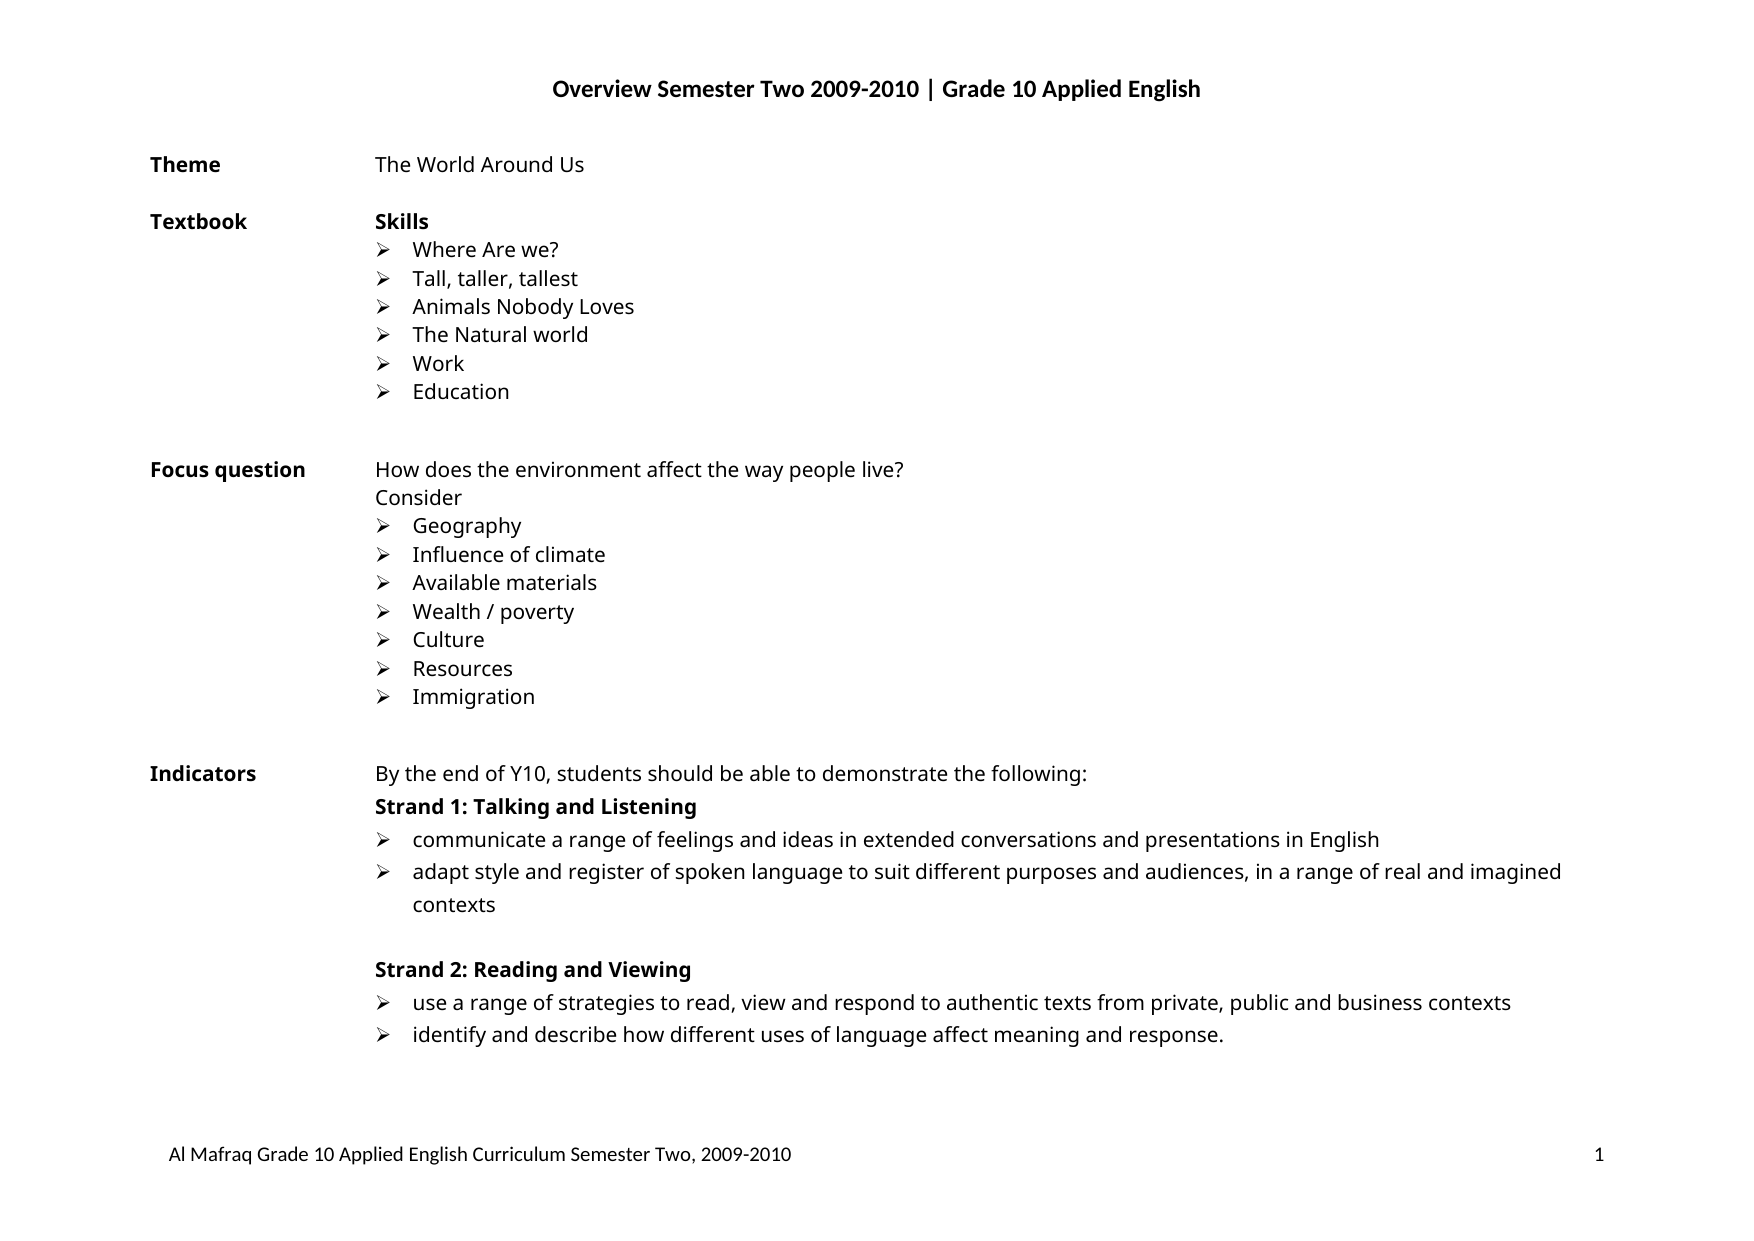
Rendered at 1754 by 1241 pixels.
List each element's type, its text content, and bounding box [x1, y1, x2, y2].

text Strand 1: Talking and Listening [375, 792, 1604, 821]
text Consider [150, 483, 1604, 512]
text Indicators By the end of Y10, students should be able to demonstrate the following: [150, 759, 1604, 788]
list Culture [375, 625, 1604, 654]
list The Natural world [375, 321, 1604, 349]
text Focus question How does the environment affect the way people live? [150, 455, 1604, 483]
list Resources [375, 654, 1604, 682]
text Textbook Skills [150, 207, 1604, 235]
list use a range of strategies to read, view and respond to authentic texts from private, public and business contexts [375, 988, 1604, 1016]
list Where Are we? [375, 235, 1604, 264]
list Geography [375, 512, 1604, 540]
text Strand 2: Reading and Viewing [375, 955, 1604, 984]
list Tall, taller, tallest [375, 264, 1604, 292]
list Immigration [375, 682, 1604, 711]
list Work [375, 349, 1604, 377]
list Education [375, 377, 1604, 406]
list Available materials [375, 568, 1604, 597]
list communicate a range of feelings and ideas in extended conversations and presentations in English [375, 825, 1604, 853]
list adapt style and register of spoken language to suit different purposes and audiences, in a range of real and imagined contexts [375, 857, 1604, 918]
list Animals Nobody Loves [375, 292, 1604, 321]
list Wealth / poverty [375, 597, 1604, 625]
list identify and describe how different uses of language affect meaning and response. [375, 1020, 1604, 1049]
list Influence of climate [375, 540, 1604, 568]
text Theme The World Around Us [150, 150, 1604, 178]
